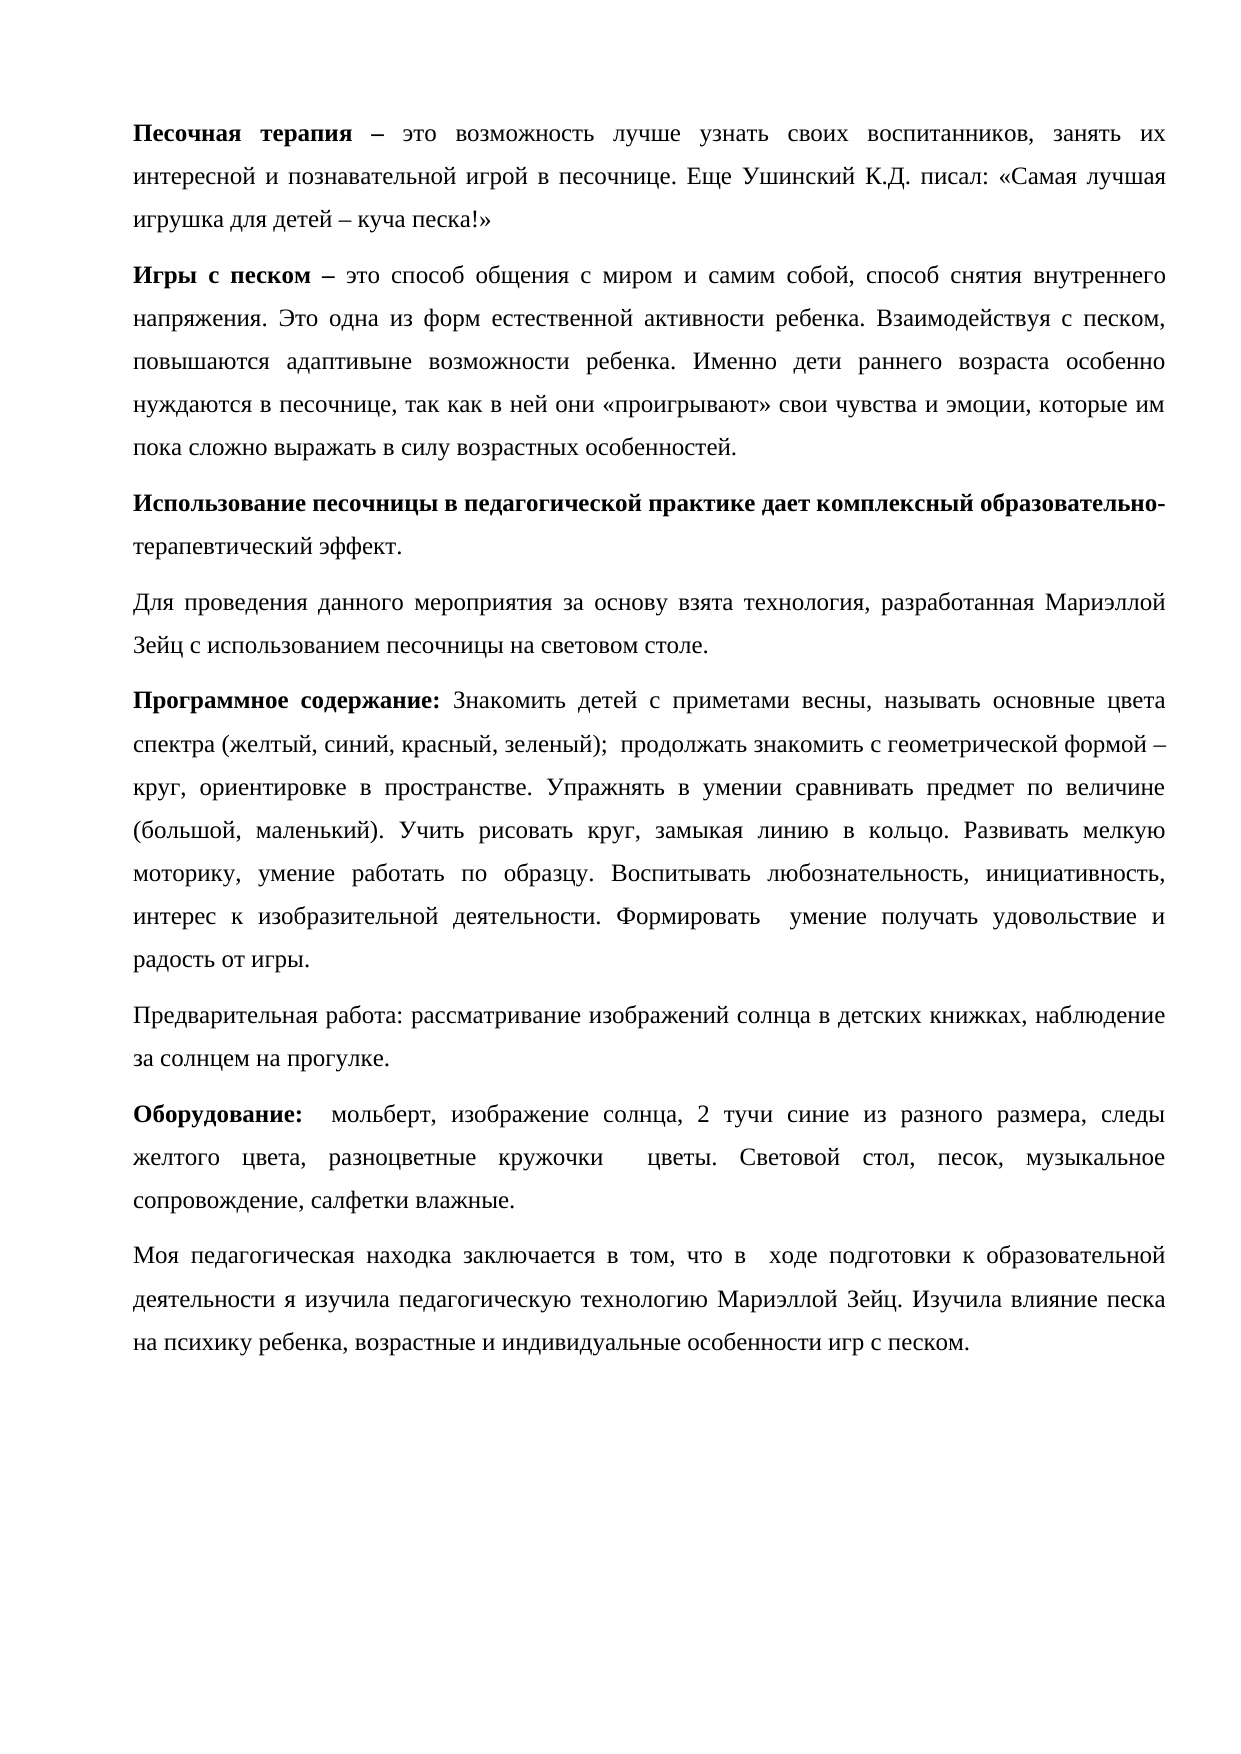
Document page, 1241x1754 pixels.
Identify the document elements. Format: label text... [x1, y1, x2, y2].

text Оборудование: мольберт, изображение солнца, 2 тучи синие из разного размера, следы желтого цвета, разноцветные кружочки цветы. Световой стол, песок, музыкальное сопровождение, салфетки влажные. [133, 1099, 1167, 1214]
text Песочная терапия – это возможность лучше узнать своих воспитанников, занять их интересной и познавательной игрой в песочнице. Еще Ушинский К.Д. писал: «Самая лучшая игрушка для детей – куча песка!» [133, 118, 1167, 233]
text Использование песочницы в педагогической практике дает комплексный образовательно-терапевтический эффект. [133, 488, 1167, 560]
text Программное содержание: Знакомить детей с приметами весны, называть основные цвета спектра (желтый, синий, красный, зеленый); продолжать знакомить с геометрической формой – круг, ориентировке в пространстве. Упражнять в умении сравнивать предмет по величине (большой, маленький). Учить рисовать круг, замыкая линию в кольцо. Развивать мелкую моторику, умение работать по образцу. Воспитывать любознательность, инициативность, интерес к изобразительной деятельности. Формировать умение получать удовольствие и радость от игры. [133, 686, 1167, 973]
text Игры с песком – это способ общения с миром и самим собой, способ снятия внутреннего напряжения. Это одна из форм естественной активности ребенка. Взаимодействуя с песком, повышаются адаптивыне возможности ребенка. Именно дети раннего возраста особенно нуждаются в песочнице, так как в ней они «проигрывают» свои чувства и эмоции, которые им пока сложно выражать в силу возрастных особенностей. [133, 260, 1167, 461]
text Для проведения данного мероприятия за основу взята технология, разработанная Мариэллой Зейц с использованием песочницы на световом столе. [133, 587, 1167, 659]
text Предварительная работа: рассматривание изображений солнца в детских книжках, наблюдение за солнцем на прогулке. [133, 1000, 1167, 1072]
text Моя педагогическая находка заключается в том, что в ходе подготовки к образовательной деятельности я изучила педагогическую технологию Мариэллой Зейц. Изучила влияние песка на психику ребенка, возрастные и индивидуальные особенности игр с песком. [133, 1241, 1167, 1356]
